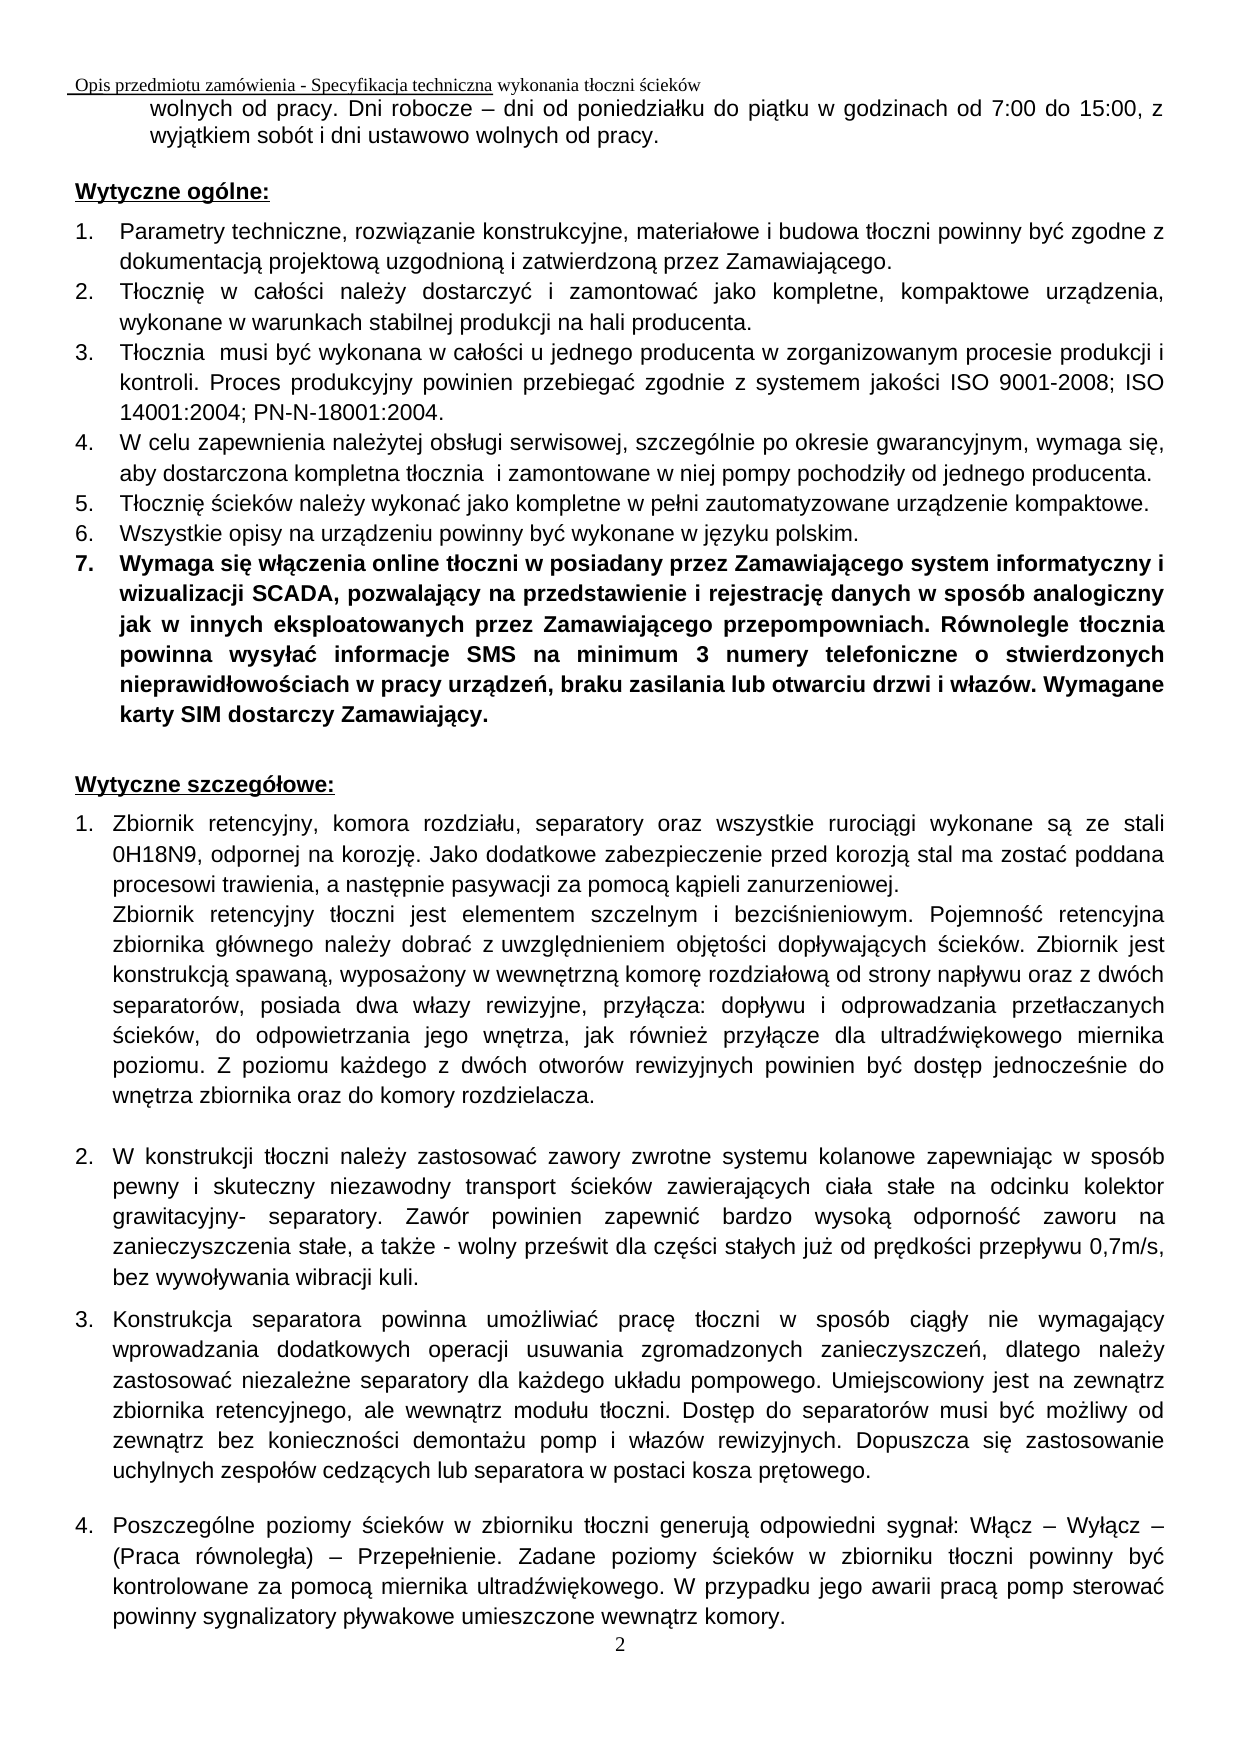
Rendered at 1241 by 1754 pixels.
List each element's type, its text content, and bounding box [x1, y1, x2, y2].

list W celu zapewnienia należytej obsługi serwisowej, szczególnie po okresie gwarancyjnym, wymaga się, aby dostarczona kompletna tłocznia i zamontowane w niej pompy pochodziły od jednego producenta. [75, 429, 1165, 486]
list Poszczególne poziomy ścieków w zbiorniku tłoczni generują odpowiedni sygnał: Włącz – Wyłącz – (Praca równoległa) – Przepełnienie. Zadane poziomy ścieków w zbiorniku tłoczni powinny być kontrolowane za pomocą miernika ultradźwiękowego. W przypadku jego awarii pracą pomp sterować powinny sygnalizatory pływakowe umieszczone wewnątrz komory. [75, 1512, 1165, 1629]
list W konstrukcji tłoczni należy zastosować zawory zwrotne systemu kolanowe zapewniając w sposób pewny i skuteczny niezawodny transport ścieków zawierających ciała stałe na odcinku kolektor grawitacyjny- separatory. Zawór powinien zapewnić bardzo wysoką odporność zaworu na zanieczyszczenia stałe, a także - wolny prześwit dla części stałych już od prędkości przepływu 0,7m/s, bez wywoływania wibracji kuli. [75, 1143, 1165, 1290]
list Konstrukcja separatora powinna umożliwiać pracę tłoczni w sposób ciągły nie wymagający wprowadzania dodatkowych operacji usuwania zgromadzonych zanieczyszczeń, dlatego należy zastosować niezależne separatory dla każdego układu pompowego. Umiejscowiony jest na zewnątrz zbiornika retencyjnego, ale wewnątrz modułu tłoczni. Dostęp do separatorów musi być możliwy od zewnątrz bez konieczności demontażu pomp i włazów rewizyjnych. Dopuszcza się zastosowanie uchylnych zespołów cedzących lub separatora w postaci kosza prętowego. [75, 1306, 1165, 1483]
list Zbiornik retencyjny, komora rozdziału, separatory oraz wszystkie rurociągi wykonane są ze stali 0H18N9, odpornej na korozję. Jako dodatkowe zabezpieczenie przed korozją stal ma zostać poddana procesowi trawienia, a następnie pasywacji za pomocą kąpieli zanurzeniowej. [75, 810, 1165, 897]
list Tłocznię ścieków należy wykonać jako kompletne w pełni zautomatyzowane urządzenie kompaktowe. [75, 490, 1165, 516]
text Wytyczne ogólne: [75, 178, 1165, 205]
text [150, 95, 1165, 148]
list Wymaga się włączenia online tłoczni w posiadany przez Zamawiającego system informatyczny i wizualizacji SCADA, pozwalający na przedstawienie i rejestrację danych w sposób analogiczny jak w innych eksploatowanych przez Zamawiającego przepompowniach. Równolegle tłocznia powinna wysyłać informacje SMS na minimum 3 numery telefoniczne o stwierdzonych nieprawidłowościach w pracy urządzeń, braku zasilania lub otwarciu drzwi i włazów. Wymagane karty SIM dostarczy Zamawiający. [75, 550, 1165, 727]
list Parametry techniczne, rozwiązanie konstrukcyjne, materiałowe i budowa tłoczni powinny być zgodne z dokumentacją projektową uzgodnioną i zatwierdzoną przez Zamawiającego. [75, 218, 1165, 274]
list Wszystkie opisy na urządzeniu powinny być wykonane w języku polskim. [75, 520, 1165, 546]
list Tłocznię w całości należy dostarczyć i zamontować jako kompletne, kompaktowe urządzenia, wykonane w warunkach stabilnej produkcji na hali producenta. [75, 278, 1165, 335]
text Zbiornik retencyjny tłoczni jest elementem szczelnym i bezciśnieniowym. Pojemność retencyjna zbiornika głównego należy dobrać z uwzględnieniem objętości dopływających ścieków. Zbiornik jest konstrukcją spawaną, wyposażony w wewnętrzną komorę rozdziałową od strony napływu oraz z dwóch separatorów, posiada dwa włazy rewizyjne, przyłącza: dopływu i odprowadzania przetłaczanych ścieków, do odpowietrzania jego wnętrza, jak również przyłącze dla ultradźwiękowego miernika poziomu. Z poziomu każdego z dwóch otworów rewizyjnych powinien być dostęp jednocześnie do wnętrza zbiornika oraz do komory rozdzielacza. [112, 901, 1165, 1108]
text Wytyczne szczegółowe: [75, 771, 1165, 797]
list Tłocznia musi być wykonana w całości u jednego producenta w zorganizowanym procesie produkcji i kontroli. Proces produkcyjny powinien przebiegać zgodnie z systemem jakości ISO 9001-2008; ISO 14001:2004; PN-N-18001:2004. [75, 339, 1165, 425]
